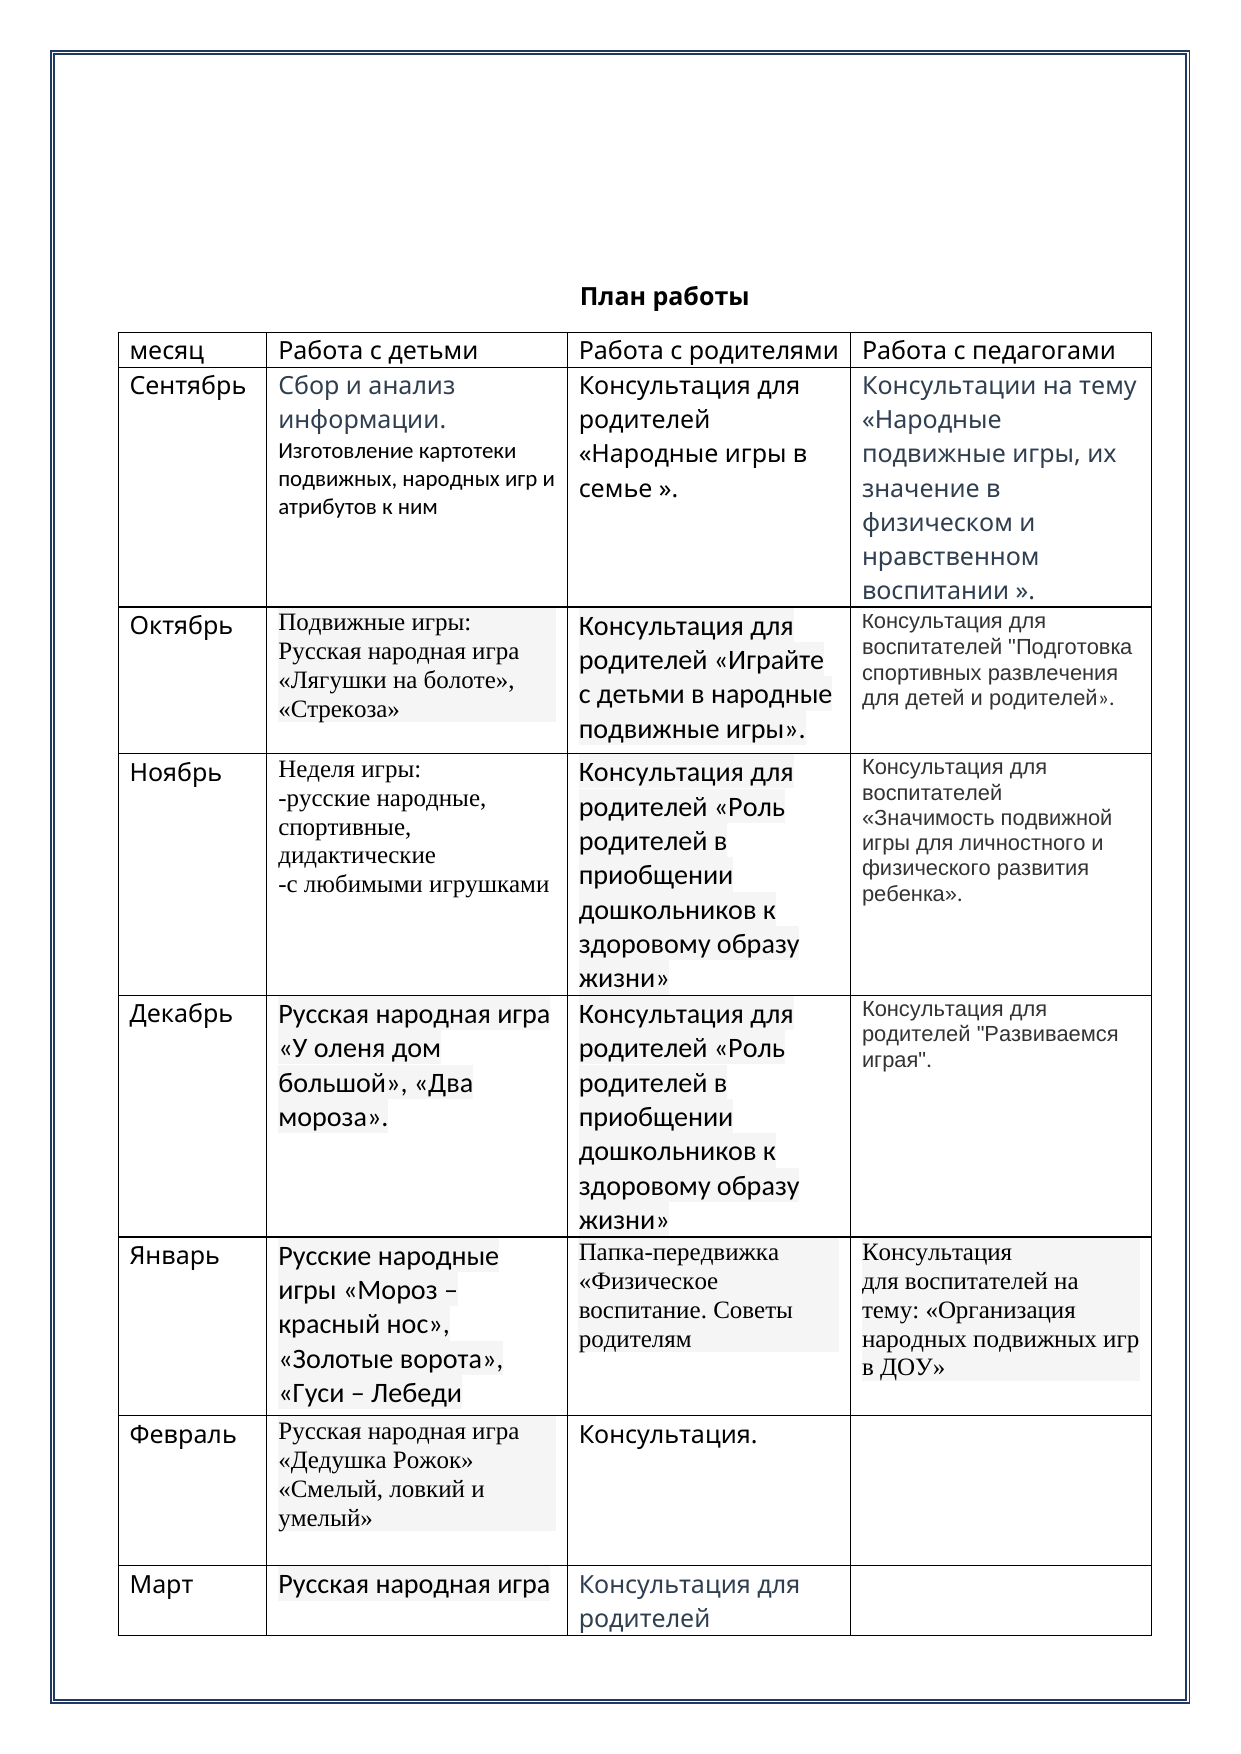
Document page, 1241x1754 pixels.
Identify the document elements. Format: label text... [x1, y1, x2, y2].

table_cell Сбор и анализ информации. Изготовление картотеки подвижных, народных игр и атрибутов к ним [267, 368, 567, 606]
table_cell Неделя игры: -русские народные, спортивные, дидактические -с любимыми игрушками [267, 754, 567, 995]
table_cell Русская народная игра «Дедушка Рожок» «Смелый, ловкий и умелый» [267, 1416, 567, 1565]
text План работы [177, 278, 1152, 312]
table_header месяц [119, 333, 266, 367]
table_cell Русская народная игра «Слепец и поводырь». [267, 1566, 567, 1634]
table_header Работа с педагогами [851, 333, 1151, 367]
table_cell Февраль [119, 1416, 266, 1565]
table_cell Консультация для родителей "Развиваемся играя". [851, 996, 1151, 1236]
table_cell Консультация. [568, 1416, 850, 1565]
table_cell [851, 1566, 1151, 1634]
table_cell Консультация для родителей «Играйте с детьми в народные подвижные игры». [568, 608, 850, 753]
table_cell Папка-передвижка «Физическое воспитание. Советы родителям [568, 1238, 850, 1415]
table_cell Январь [119, 1238, 266, 1415]
table_cell Консультации на тему «Народные подвижные игры, их значение в физическом и нравственном воспитании ». [851, 368, 1151, 606]
table_cell Консультация для воспитателей на тему: «Организация народных подвижных игр в ДОУ» [851, 1238, 1151, 1415]
table_header Работа с детьми [267, 333, 567, 367]
table_cell Консультация для воспитателей «Значимость подвижной игры для личностного и физического развития ребенка». [851, 754, 1151, 995]
table_cell Русская народная игра «У оленя дом большой», «Два мороза». [267, 996, 567, 1236]
table_cell Консультация для родителей «народные игры». [710, 1566, 850, 1634]
table_cell Сентябрь [119, 368, 266, 606]
table_cell Март [119, 1566, 266, 1634]
table_cell Консультация для родителей «Роль родителей в приобщении дошкольников к здоровому образу жизни» [568, 754, 850, 995]
table_cell Октябрь [119, 608, 266, 753]
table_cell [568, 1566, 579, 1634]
table_cell Консультация для родителей «Роль родителей в приобщении дошкольников к здоровому образу жизни» [568, 996, 850, 1236]
table_header Работа с родителями [568, 333, 850, 367]
table_cell Консультация для воспитателей "Подготовка спортивных развлечения для детей и родителей». [851, 608, 1151, 753]
table_cell [851, 1416, 1151, 1565]
table_cell Декабрь [119, 996, 266, 1236]
table_cell Русские народные игры «Мороз – красный нос», «Золотые ворота», «Гуси – Лебеди [267, 1238, 567, 1415]
table_cell Консультация для родителей «Народные игры в семье ». [568, 368, 850, 606]
table_cell Ноябрь [119, 754, 266, 995]
